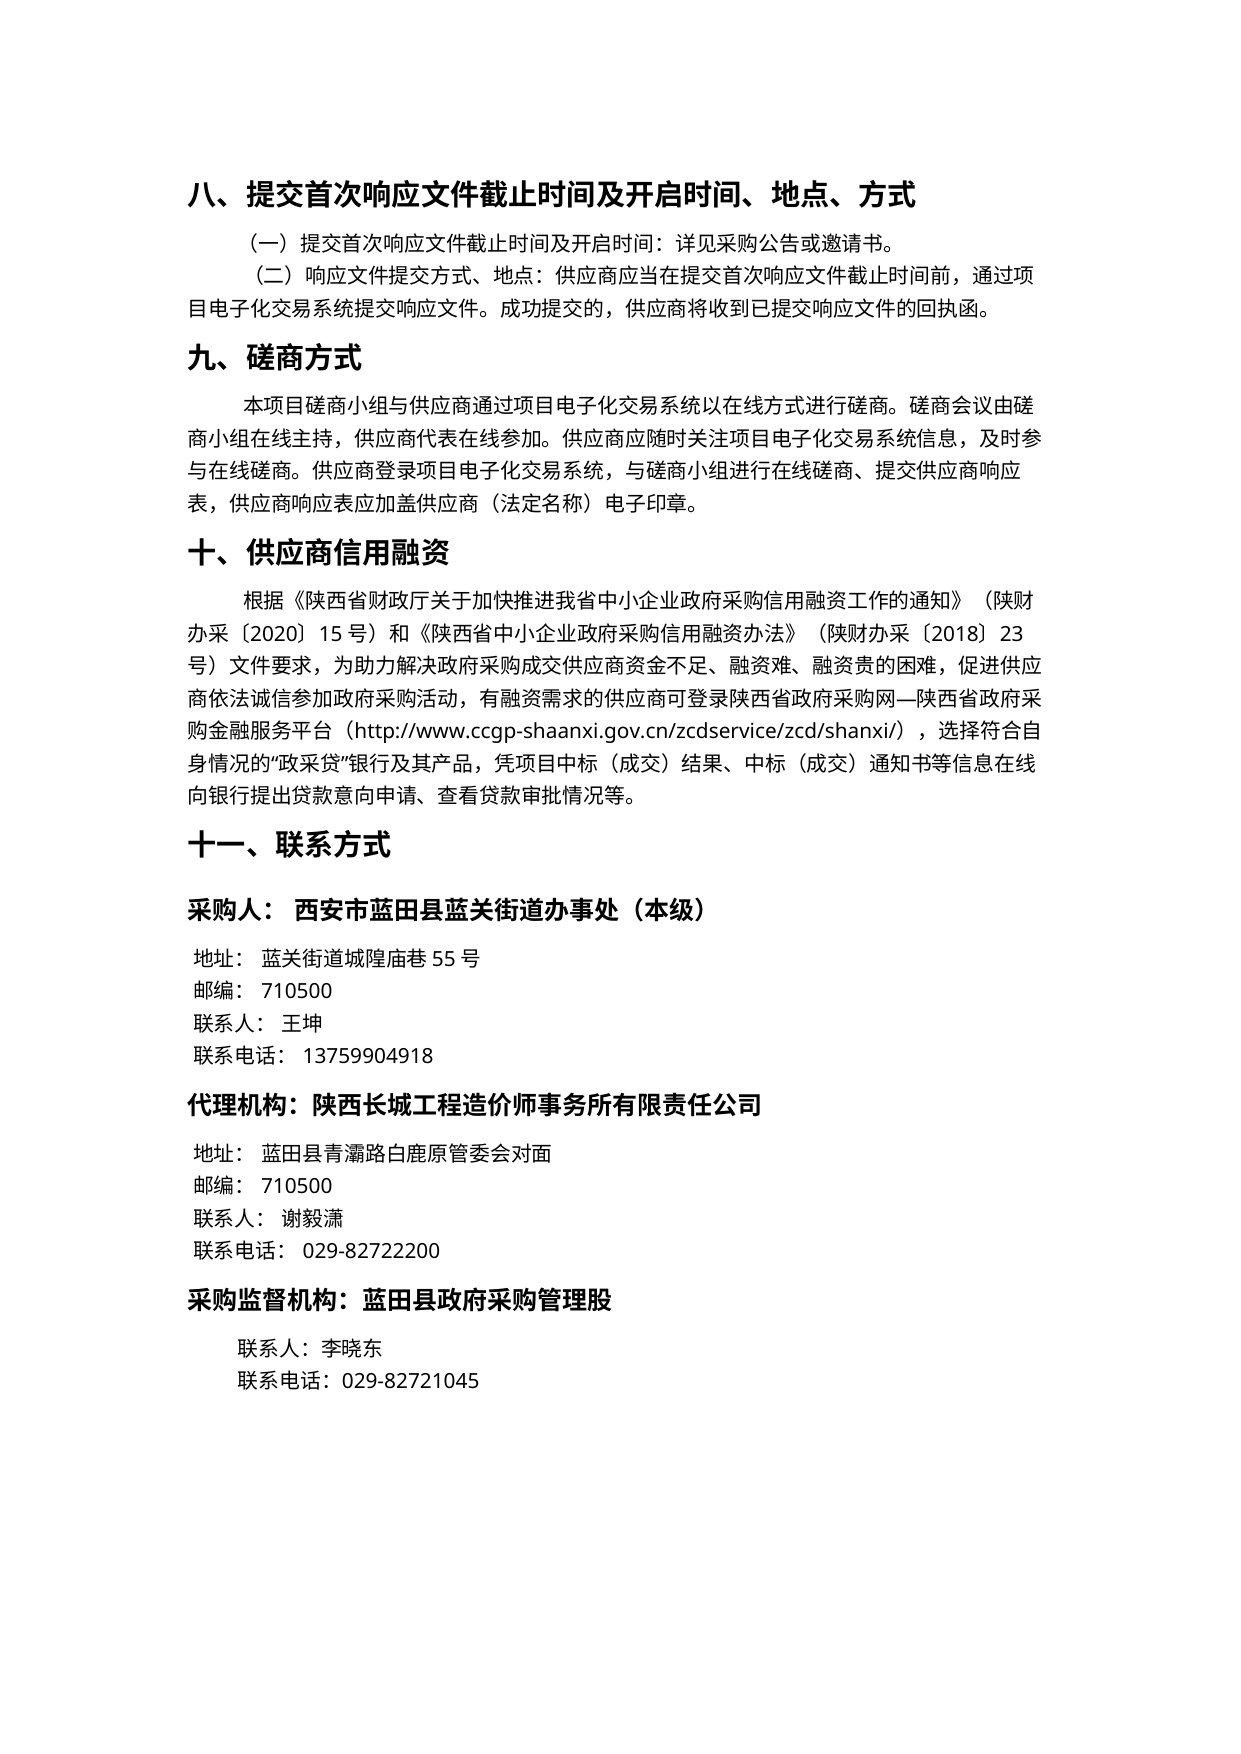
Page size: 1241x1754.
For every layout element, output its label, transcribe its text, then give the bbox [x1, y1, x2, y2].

text 地址： 蓝关街道城隍庙巷55号 [187, 942, 1053, 974]
text 地址： 蓝田县青灞路白鹿原管委会对面 [187, 1137, 1053, 1169]
text 联系电话： 029-82722200 [187, 1234, 1053, 1267]
text 十、供应商信用融资 [187, 519, 1053, 584]
text 联系人： 谢毅潇 [187, 1202, 1053, 1234]
text 采购人： 西安市蓝田县蓝关街道办事处（本级） [187, 877, 1053, 942]
text （一）提交首次响应文件截止时间及开启时间：详见采购公告或邀请书。 [187, 227, 1053, 259]
text 联系人：李晓东 [187, 1332, 1053, 1364]
text 联系电话：029-82721045 [187, 1364, 1053, 1397]
text 本项目磋商小组与供应商通过项目电子化交易系统以在线方式进行磋商。磋商会议由磋商小组在线主持，供应商代表在线参加。供应商应随时关注项目电子化交易系统信息，及时参与在线磋商。供应商登录项目电子化交易系统，与磋商小组进行在线磋商、提交供应商响应表，供应商响应表应加盖供应商（法定名称）电子印章。 [187, 389, 1053, 519]
text 根据《陕西省财政厅关于加快推进我省中小企业政府采购信用融资工作的通知》（陕财办采〔2020〕15 号）和《陕西省中小企业政府采购信用融资办法》（陕财办采〔2018〕23 号）文件要求，为助力解决政府采购成交供应商资金不足、融资难、融资贵的困难，促进供应商依法诚信参加政府采购活动，有融资需求的供应商可登录陕西省政府采购网—陕西省政府采购金融服务平台（http://www.ccgp-shaanxi.gov.cn/zcdservice/zcd/shanxi/），选择符合自身情况的“政采贷”银行及其产品，凭项目中标（成交）结果、中标（成交）通知书等信息在线向银行提出贷款意向申请、查看贷款审批情况等。 [187, 584, 1053, 812]
text 联系电话： 13759904918 [187, 1039, 1053, 1072]
text 八、提交首次响应文件截止时间及开启时间、地点、方式 [187, 162, 1053, 227]
text 邮编： 710500 [187, 974, 1053, 1007]
text 联系人： 王坤 [187, 1007, 1053, 1039]
text 十一、联系方式 [187, 812, 1053, 877]
text 邮编： 710500 [187, 1169, 1053, 1202]
text 采购监督机构：蓝田县政府采购管理股 [187, 1267, 1053, 1332]
text （二）响应文件提交方式、地点：供应商应当在提交首次响应文件截止时间前，通过项目电子化交易系统提交响应文件。成功提交的，供应商将收到已提交响应文件的回执函。 [187, 259, 1053, 324]
text 九、磋商方式 [187, 324, 1053, 389]
text 代理机构：陕西长城工程造价师事务所有限责任公司 [187, 1072, 1053, 1137]
